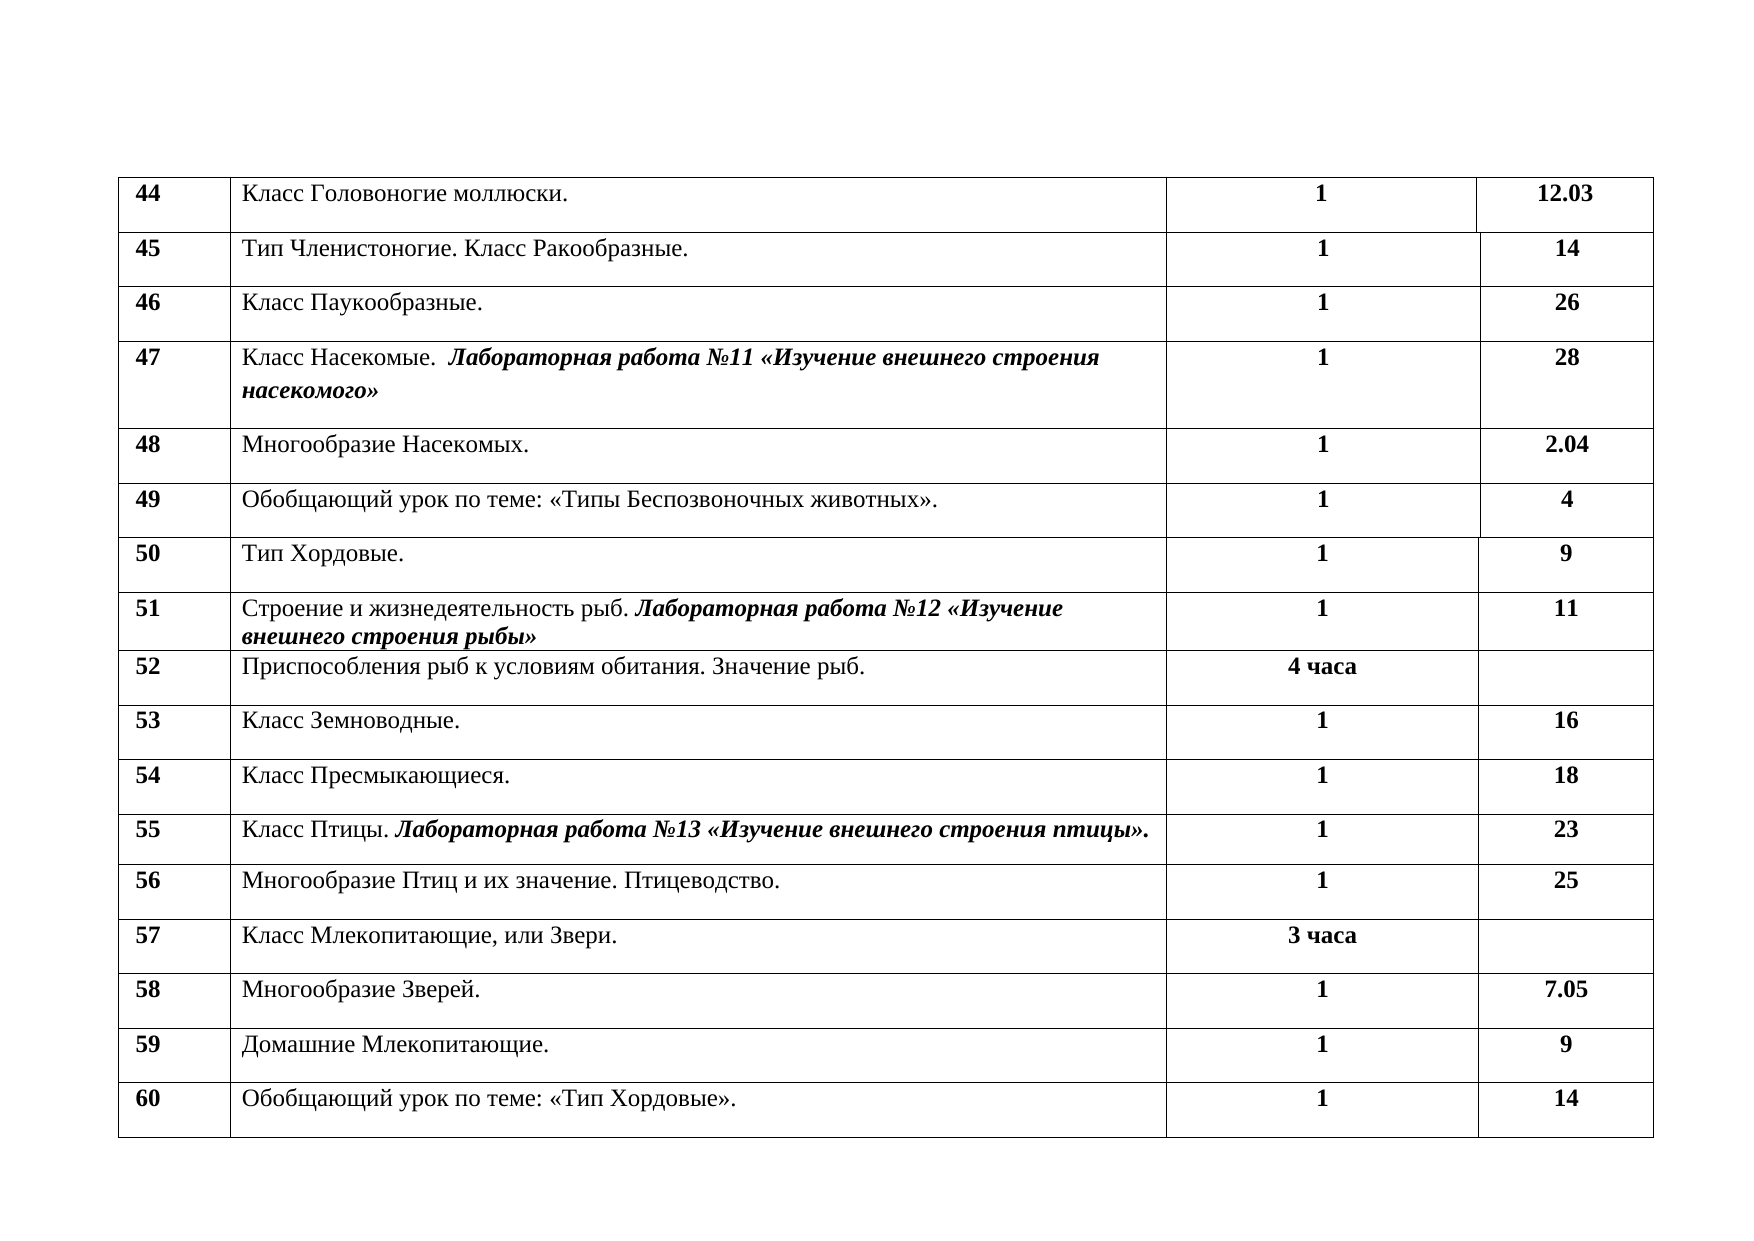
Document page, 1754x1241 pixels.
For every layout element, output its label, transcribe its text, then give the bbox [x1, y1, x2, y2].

table_cell 1 [1167, 706, 1478, 759]
table_cell 16 [1479, 706, 1653, 759]
table_cell 45 [119, 233, 230, 286]
table_cell Тип Членистоногие. Класс Ракообразные. [231, 233, 1166, 286]
table_cell 9 [1479, 538, 1653, 592]
table_cell 54 [119, 760, 230, 813]
table_cell 2.04 [1481, 429, 1653, 483]
table_cell 1 [1167, 484, 1480, 537]
table_cell Тип Хордовые. [231, 538, 1166, 592]
table_cell Обобщающий урок по теме: «Тип Хордовые». [231, 1083, 1166, 1137]
table_cell 47 [119, 342, 230, 428]
table_cell 1 [1167, 178, 1476, 232]
table_cell 1 [1167, 1083, 1478, 1137]
table_cell Класс Паукообразные. [231, 287, 1166, 341]
table_cell 1 [1167, 760, 1478, 813]
table_cell 1 [1167, 974, 1478, 1028]
table_cell 14 [1481, 233, 1653, 286]
table_cell Класс Головоногие моллюски. [231, 178, 1166, 232]
table_cell 26 [1481, 287, 1653, 341]
table_cell 59 [119, 1029, 230, 1082]
table_cell Многообразие Птиц и их значение. Птицеводство. [231, 865, 1166, 919]
table_cell 28 [1481, 342, 1653, 428]
table_cell [1479, 651, 1653, 704]
table_cell Многообразие Зверей. [231, 974, 1166, 1028]
table_cell 23 [1479, 815, 1653, 864]
table_cell 55 [119, 815, 230, 864]
table_cell Класс Птицы. Лабораторная работа №13 «Изучение внешнего строения птицы». [231, 815, 1166, 864]
table_cell Строение и жизнедеятельность рыб. Лабораторная работа №12 «Изучение внешнего строения рыбы» [231, 593, 1166, 650]
table_cell 1 [1167, 233, 1480, 286]
table_cell 1 [1167, 865, 1478, 919]
table_cell Класс Пресмыкающиеся. [231, 760, 1166, 813]
table_cell 50 [119, 538, 230, 592]
table_cell 49 [119, 484, 230, 537]
table_cell 4 часа [1167, 651, 1478, 704]
table_cell 4 [1481, 484, 1653, 537]
table_cell Обобщающий урок по теме: «Типы Беспозвоночных животных». [231, 484, 1166, 537]
table_cell 1 [1167, 1029, 1478, 1082]
table_cell Многообразие Насекомых. [231, 429, 1166, 483]
table_cell 46 [119, 287, 230, 341]
table_cell 1 [1167, 429, 1480, 483]
table_cell 1 [1167, 342, 1480, 428]
table_cell 48 [119, 429, 230, 483]
table_cell Домашние Млекопитающие. [231, 1029, 1166, 1082]
table_cell 7.05 [1479, 974, 1653, 1028]
table_cell 1 [1167, 538, 1478, 592]
table_cell 57 [119, 920, 230, 973]
table_cell 53 [119, 706, 230, 759]
table_cell 12.03 [1477, 178, 1653, 232]
table_cell 56 [119, 865, 230, 919]
table_cell 44 [119, 178, 230, 232]
table_cell 11 [1479, 593, 1653, 650]
table_cell 1 [1167, 815, 1478, 864]
table_cell 3 часа [1167, 920, 1478, 973]
table_cell Класс Насекомые. Лабораторная работа №11 «Изучение внешнего строения насекомого» [231, 342, 1166, 428]
table_cell 14 [1479, 1083, 1653, 1137]
table_cell 9 [1479, 1029, 1653, 1082]
table_cell 58 [119, 974, 230, 1028]
table_cell 1 [1167, 593, 1478, 650]
table_cell 60 [119, 1083, 230, 1137]
table_cell 18 [1479, 760, 1653, 813]
table_cell 52 [119, 651, 230, 704]
table_cell 25 [1479, 865, 1653, 919]
table_cell Класс Млекопитающие, или Звери. [231, 920, 1166, 973]
table_cell 51 [119, 593, 230, 650]
table_cell 1 [1167, 287, 1480, 341]
table_cell Класс Земноводные. [231, 706, 1166, 759]
table_cell Приспособления рыб к условиям обитания. Значение рыб. [231, 651, 1166, 704]
table_cell [1479, 920, 1653, 973]
